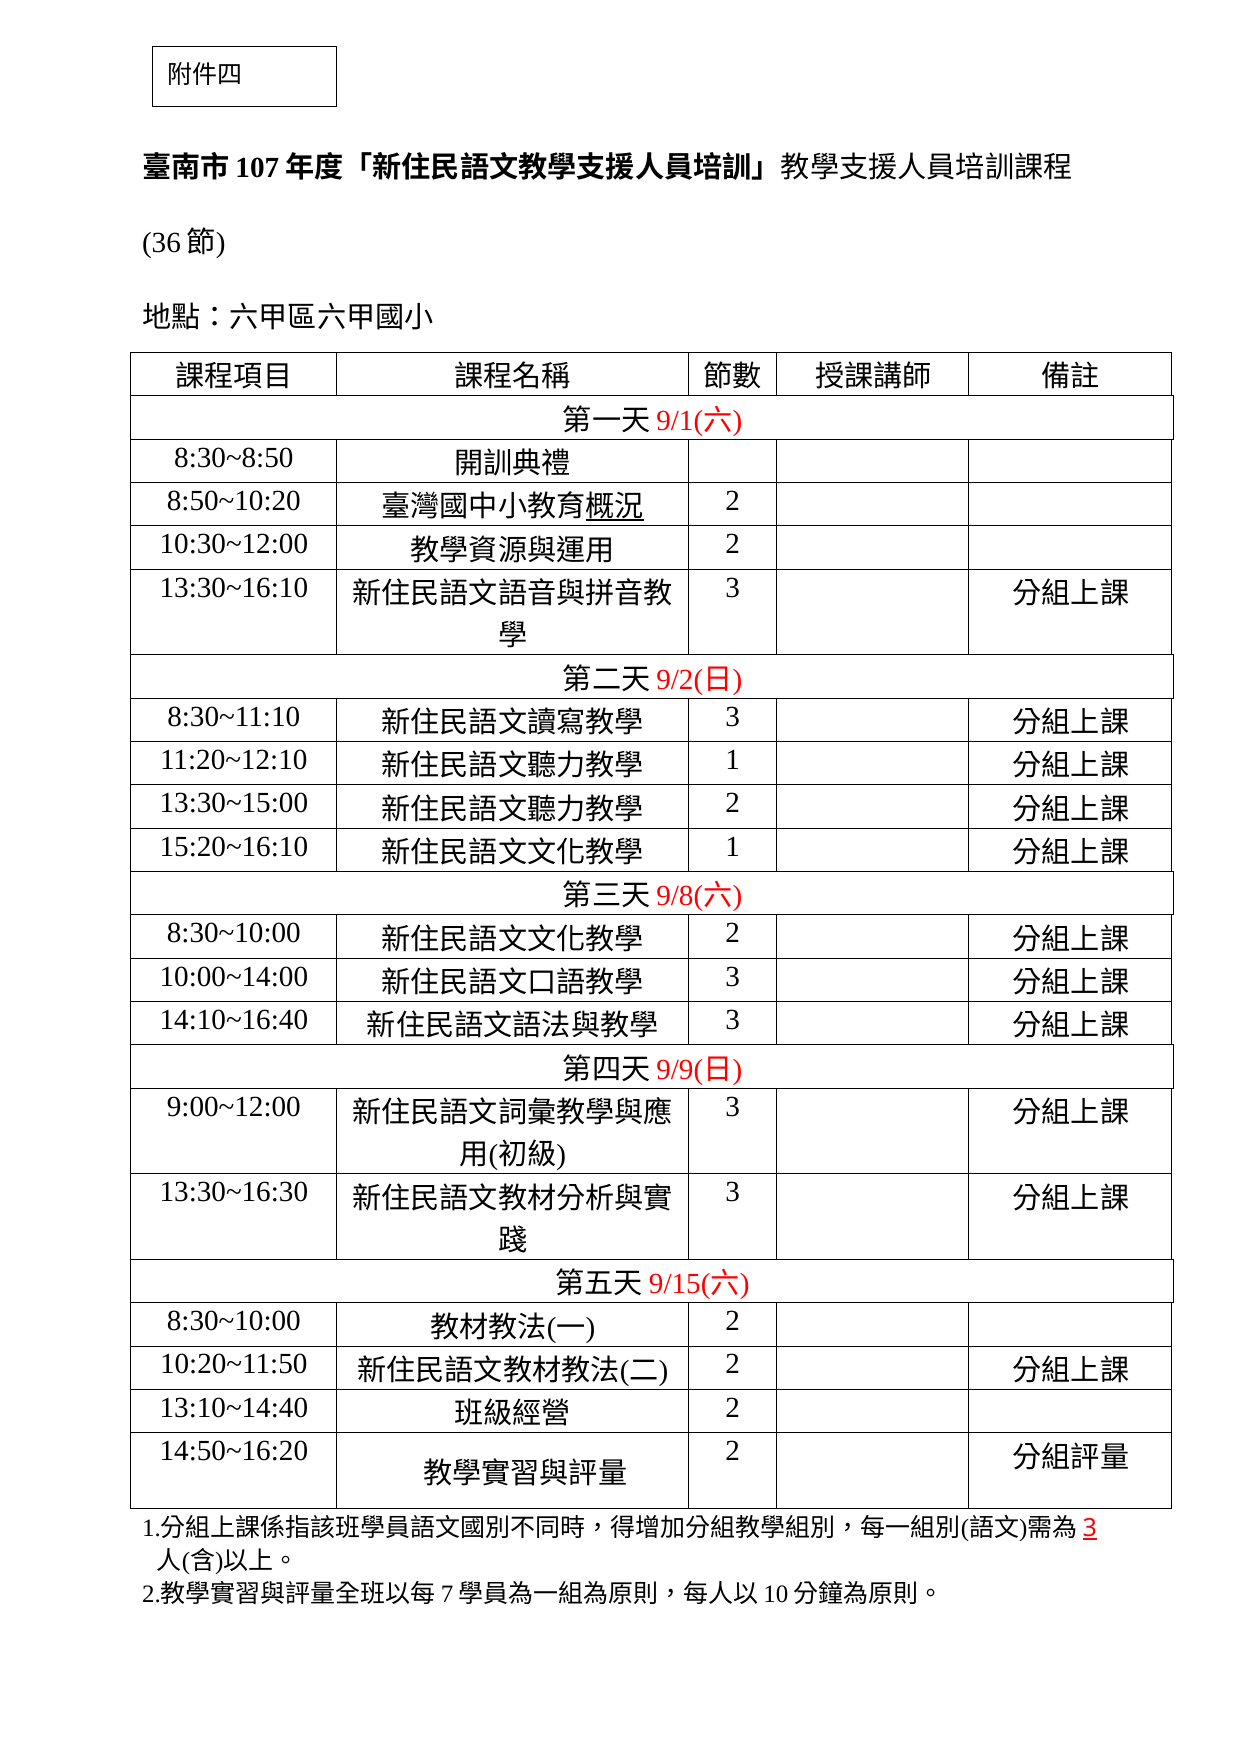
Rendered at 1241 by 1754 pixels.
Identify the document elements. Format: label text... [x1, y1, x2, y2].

table_cell [777, 1002, 968, 1044]
table_cell [777, 1433, 968, 1508]
table_cell 分組上課 [969, 785, 1171, 828]
table_cell [777, 570, 968, 654]
text 地點：六甲區六甲國小 [142, 277, 1098, 352]
table_cell 第四天9/9(日) [131, 1045, 1173, 1088]
table_cell 班級經營 [337, 1390, 688, 1432]
table_cell 分組上課 [969, 570, 1171, 654]
table_cell 2 [689, 1303, 776, 1346]
table_cell 13:30~16:30 [131, 1174, 336, 1259]
table_cell [969, 526, 1171, 569]
table_cell 分組評量 [969, 1433, 1171, 1508]
table_cell 教學實習與評量 [337, 1433, 688, 1508]
table_cell 新住民語文詞彙教學與應用(初級) [337, 1089, 688, 1173]
table_header 課程項目 [131, 353, 336, 395]
table_cell [777, 1089, 968, 1173]
table_cell 分組上課 [969, 1089, 1171, 1173]
table_cell 3 [689, 1174, 776, 1259]
table_cell 教學資源與運用 [337, 526, 688, 569]
table_cell 2 [689, 915, 776, 958]
table_cell 新住民語文文化教學 [337, 915, 688, 958]
table_cell 8:30~8:50 [131, 440, 336, 482]
table_cell 10:00~14:00 [131, 959, 336, 1001]
table_header 備註 [969, 353, 1171, 395]
table_cell 2 [689, 785, 776, 828]
table_cell [777, 915, 968, 958]
table_cell [969, 1390, 1171, 1432]
table_cell 3 [689, 1002, 776, 1044]
table_cell 3 [689, 1089, 776, 1173]
text 2.教學實習與評量全班以每7學員為一組為原則，每人以10分鐘為原則。 [142, 1576, 1098, 1609]
table_cell 分組上課 [969, 959, 1171, 1001]
table_cell 分組上課 [969, 915, 1171, 958]
table_cell [777, 699, 968, 741]
table_cell 分組上課 [969, 699, 1171, 741]
table_cell 1 [689, 829, 776, 871]
text 1.分組上課係指該班學員語文國別不同時，得增加分組教學組別，每一組別(語文)需為3人(含)以上。 [142, 1509, 1098, 1576]
table_header 節數 [689, 353, 776, 395]
table_cell 8:30~10:00 [131, 1303, 336, 1346]
table_cell 新住民語文聽力教學 [337, 785, 688, 828]
table_cell [777, 829, 968, 871]
table_cell [777, 483, 968, 525]
table_cell [777, 785, 968, 828]
table_cell [777, 440, 968, 482]
table_cell 新住民語文語音與拼音教學 [337, 570, 688, 654]
table_cell 14:50~16:20 [131, 1433, 336, 1508]
table_cell 14:10~16:40 [131, 1002, 336, 1044]
table_header 課程名稱 [337, 353, 688, 395]
table_cell [777, 1303, 968, 1346]
table_cell 分組上課 [969, 1347, 1171, 1389]
table_cell 2 [689, 1390, 776, 1432]
table_cell [969, 440, 1171, 482]
table_cell 分組上課 [969, 1174, 1171, 1259]
table_cell [777, 959, 968, 1001]
table_cell 11:20~12:10 [131, 742, 336, 784]
table_cell 分組上課 [969, 742, 1171, 784]
table_cell 8:30~11:10 [131, 699, 336, 741]
table_cell [777, 742, 968, 784]
table_cell 2 [689, 1347, 776, 1389]
table_cell 13:30~15:00 [131, 785, 336, 828]
table_cell 13:10~14:40 [131, 1390, 336, 1432]
table_header 授課講師 [777, 353, 968, 395]
table_cell 2 [689, 483, 776, 525]
table_cell [689, 440, 776, 482]
table_cell [777, 1174, 968, 1259]
table_cell 第五天9/15(六) [131, 1260, 1173, 1302]
table_cell 分組上課 [969, 1002, 1171, 1044]
table_cell 新住民語文教材分析與實踐 [337, 1174, 688, 1259]
table_cell [777, 1390, 968, 1432]
table_cell 新住民語文文化教學 [337, 829, 688, 871]
table_cell 臺灣國中小教育概況 [337, 483, 688, 525]
table_cell 2 [689, 526, 776, 569]
table_cell 3 [689, 959, 776, 1001]
table_cell 新住民語文語法與教學 [337, 1002, 688, 1044]
table_cell [969, 483, 1171, 525]
table_cell [969, 1303, 1171, 1346]
table_cell 教材教法(一) [337, 1303, 688, 1346]
table_cell 3 [689, 570, 776, 654]
table_cell 新住民語文口語教學 [337, 959, 688, 1001]
table_cell 3 [689, 699, 776, 741]
table_cell 第一天9/1(六) [131, 396, 1173, 439]
table_cell 1 [689, 742, 776, 784]
table_cell 新住民語文聽力教學 [337, 742, 688, 784]
table_cell 分組上課 [969, 829, 1171, 871]
table_cell 15:20~16:10 [131, 829, 336, 871]
table_cell 8:50~10:20 [131, 483, 336, 525]
table_cell 第二天9/2(日) [131, 655, 1173, 698]
table_cell 新住民語文教材教法(二) [337, 1347, 688, 1389]
table_cell 13:30~16:10 [131, 570, 336, 654]
table_cell 10:20~11:50 [131, 1347, 336, 1389]
table_cell 8:30~10:00 [131, 915, 336, 958]
table_cell [777, 526, 968, 569]
table_cell [777, 1347, 968, 1389]
table_cell 10:30~12:00 [131, 526, 336, 569]
table_cell 9:00~12:00 [131, 1089, 336, 1173]
table_cell 2 [689, 1433, 776, 1508]
table_cell 第三天9/8(六) [131, 872, 1173, 914]
table_cell 新住民語文讀寫教學 [337, 699, 688, 741]
text 臺南市107年度「新住民語文教學支援人員培訓」教學支援人員培訓課程(36節) [142, 127, 1098, 277]
table_cell 開訓典禮 [337, 440, 688, 482]
